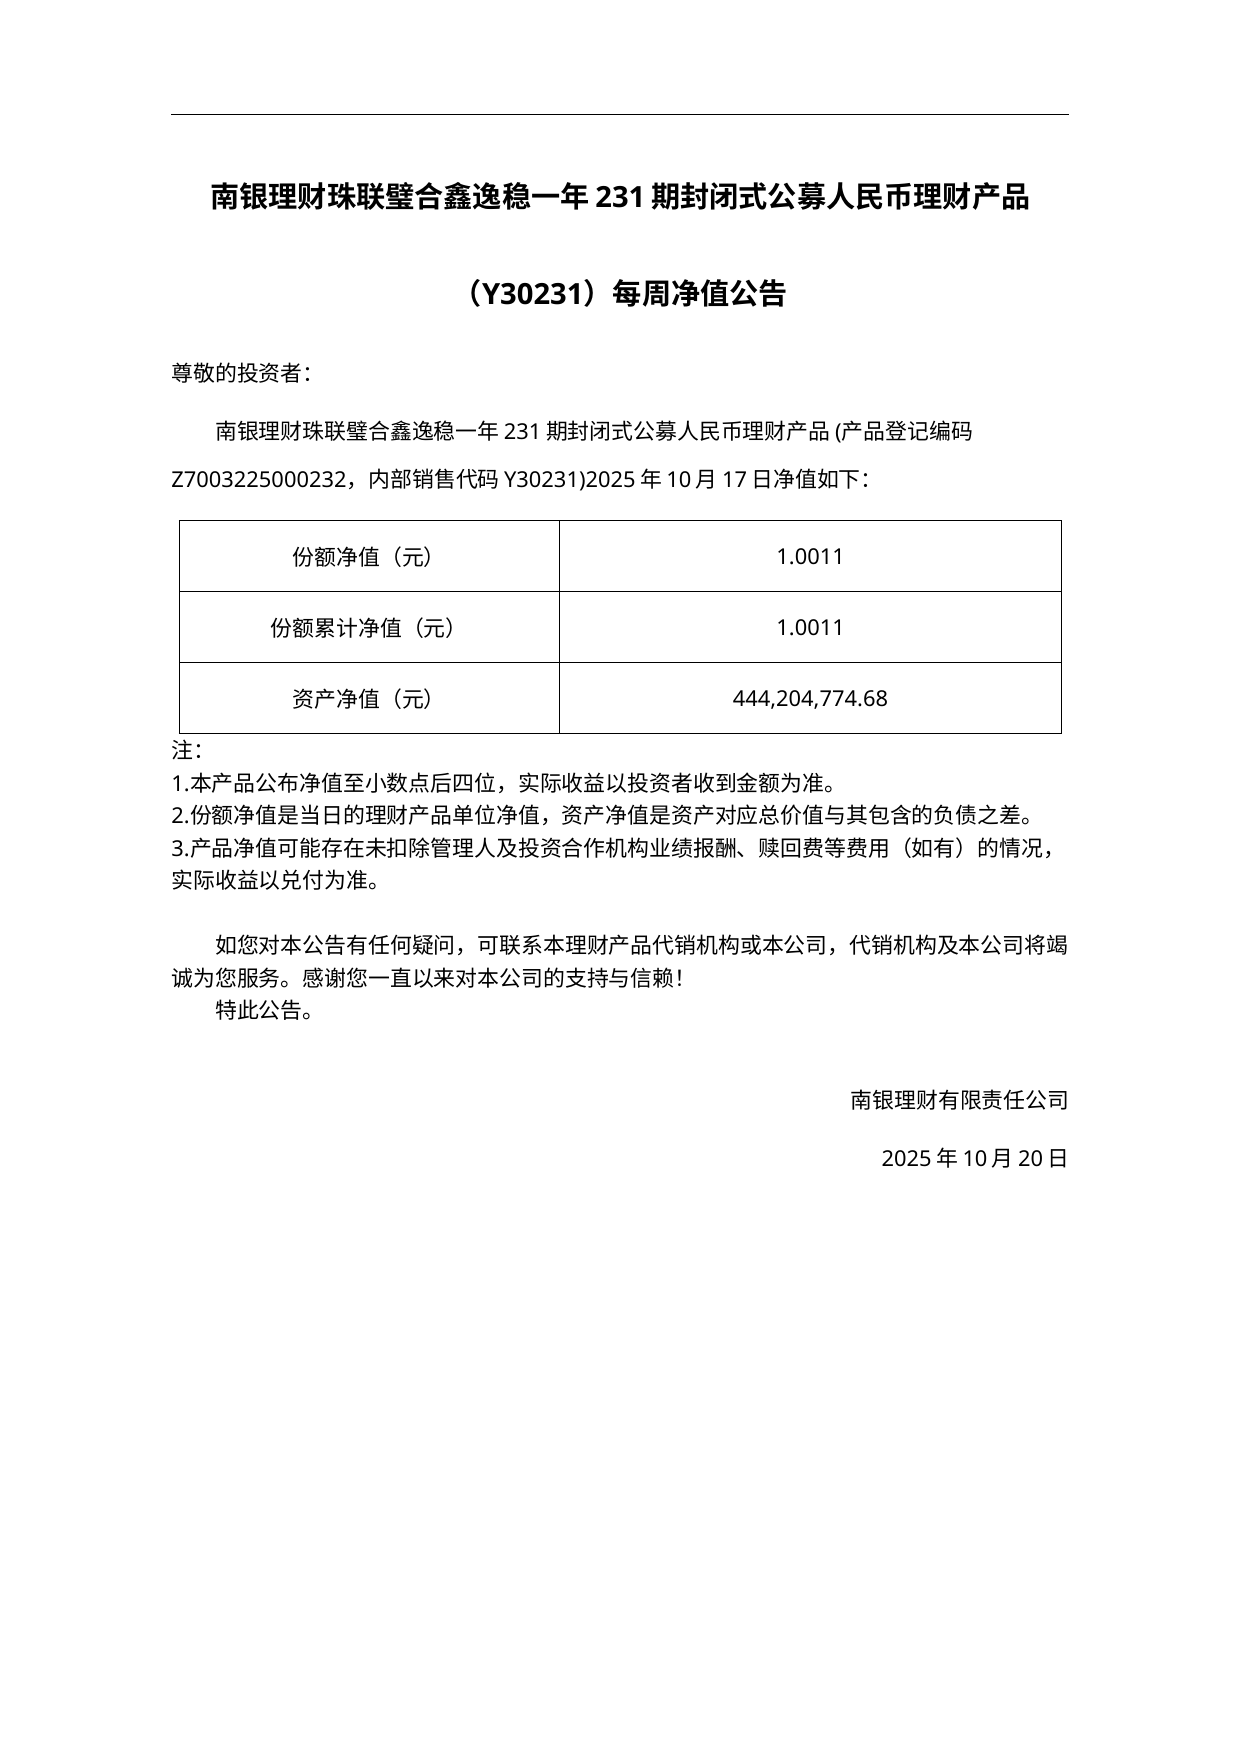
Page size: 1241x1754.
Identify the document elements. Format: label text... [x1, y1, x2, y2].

text 尊敬的投资者： [171, 355, 1069, 388]
text 南银理财珠联璧合鑫逸稳一年231期封闭式公募人民币理财产品（Y30231）每周净值公告 [171, 162, 1069, 324]
text 如您对本公告有任何疑问，可联系本理财产品代销机构或本公司，代销机构及本公司将竭诚为您服务。感谢您一直以来对本公司的支持与信赖！ [171, 928, 1069, 993]
table_cell 份额累计净值（元） [180, 592, 559, 662]
text 3.产品净值可能存在未扣除管理人及投资合作机构业绩报酬、赎回费等费用（如有）的情况，实际收益以兑付为准。 [171, 830, 1069, 895]
table_header 1.0011 [560, 521, 1061, 591]
table_cell 444,204,774.68 [560, 663, 1061, 733]
text 南银理财珠联璧合鑫逸稳一年231期封闭式公募人民币理财产品 (产品登记编码Z7003225000232，内部销售代码Y30231)2025年10月17日净值如下： [171, 413, 1069, 494]
table_cell 资产净值（元） [180, 663, 559, 733]
text 1.本产品公布净值至小数点后四位，实际收益以投资者收到金额为准。 [171, 765, 1069, 798]
text 2025年10月20日 [171, 1140, 1069, 1173]
text 南银理财有限责任公司 [171, 1082, 1069, 1115]
text 注： [171, 733, 1069, 765]
table_header 份额净值（元） [180, 521, 559, 591]
table_cell 1.0011 [560, 592, 1061, 662]
text 2.份额净值是当日的理财产品单位净值，资产净值是资产对应总价值与其包含的负债之差。 [171, 798, 1069, 830]
text 特此公告。 [171, 993, 1069, 1025]
